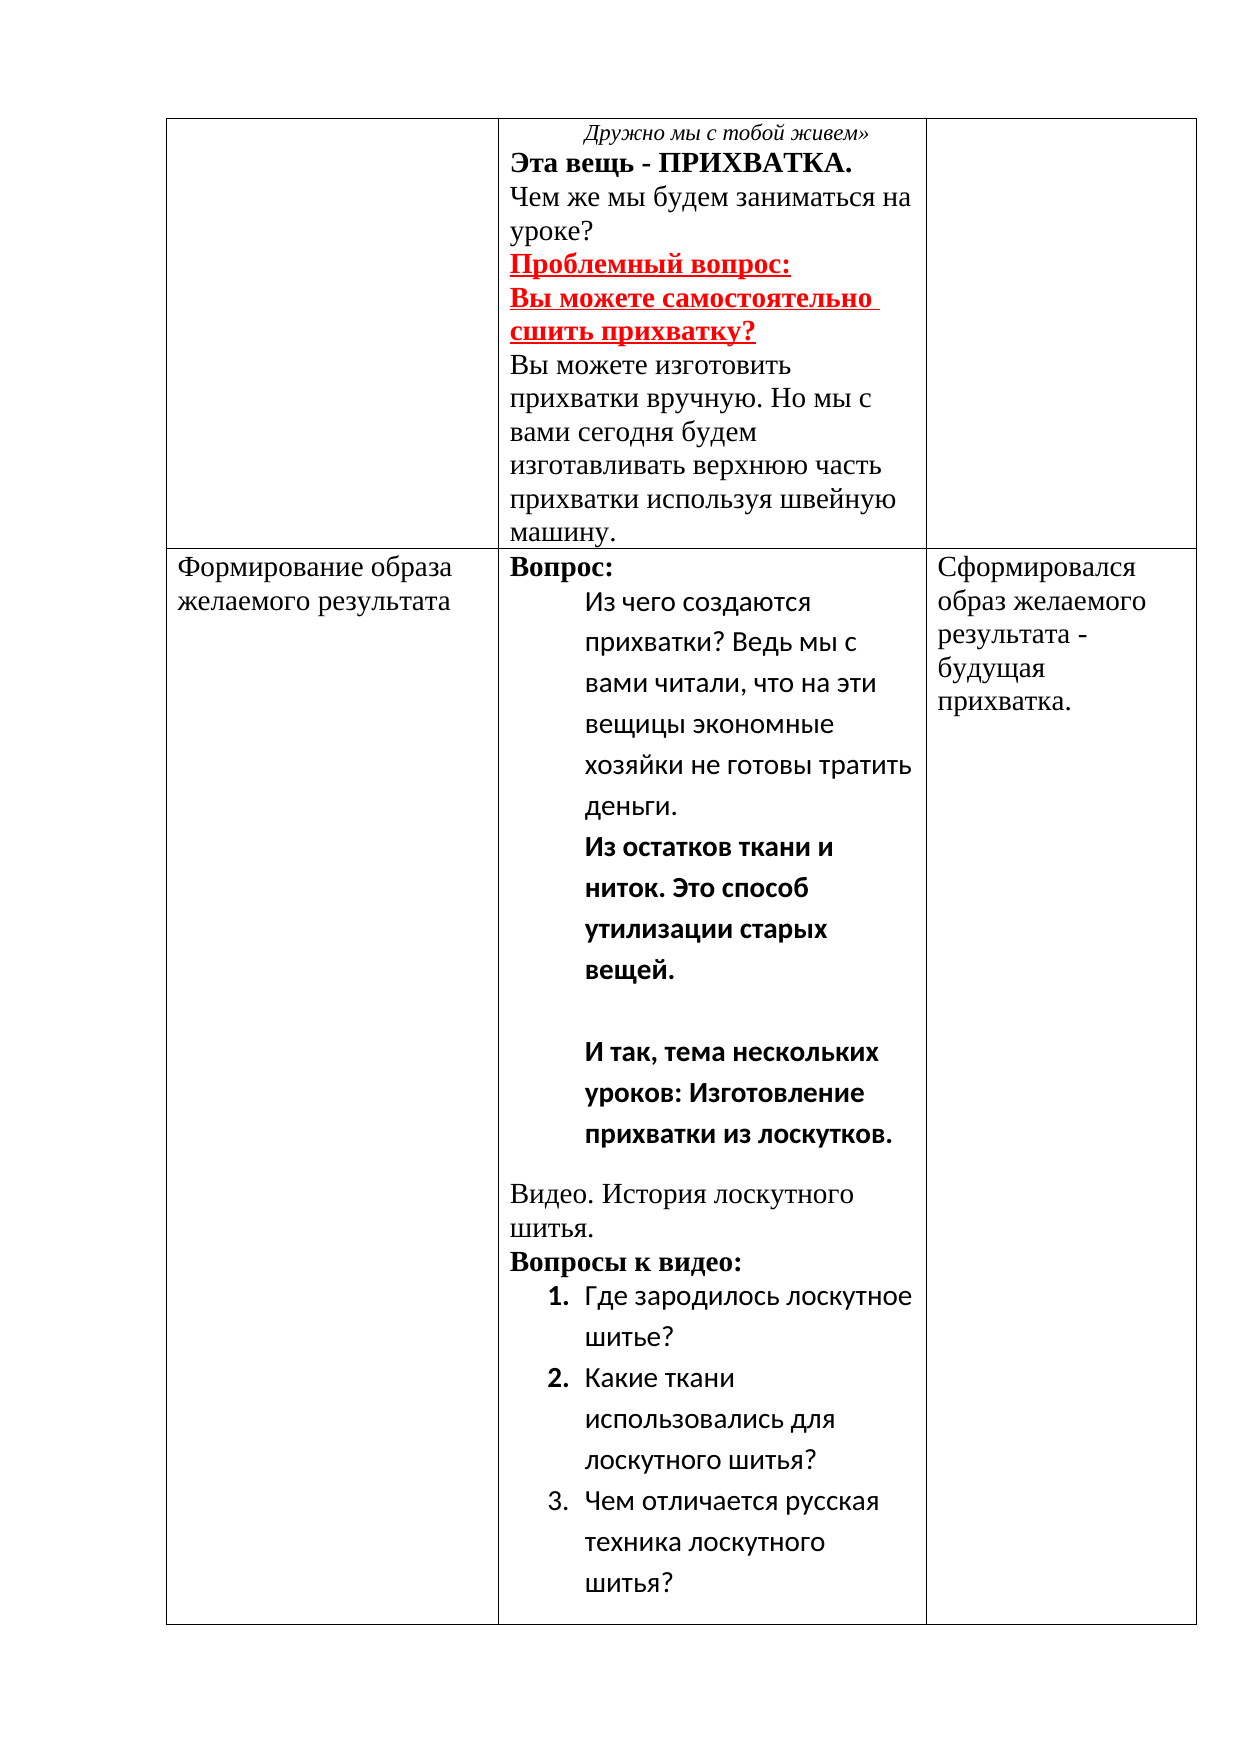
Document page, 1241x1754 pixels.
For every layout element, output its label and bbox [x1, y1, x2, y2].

table_cell [927, 549, 1196, 1624]
table_cell [499, 549, 926, 1624]
table_cell [167, 119, 498, 548]
table_cell [167, 549, 498, 1624]
table_cell [927, 119, 1196, 548]
table_cell [499, 119, 926, 548]
